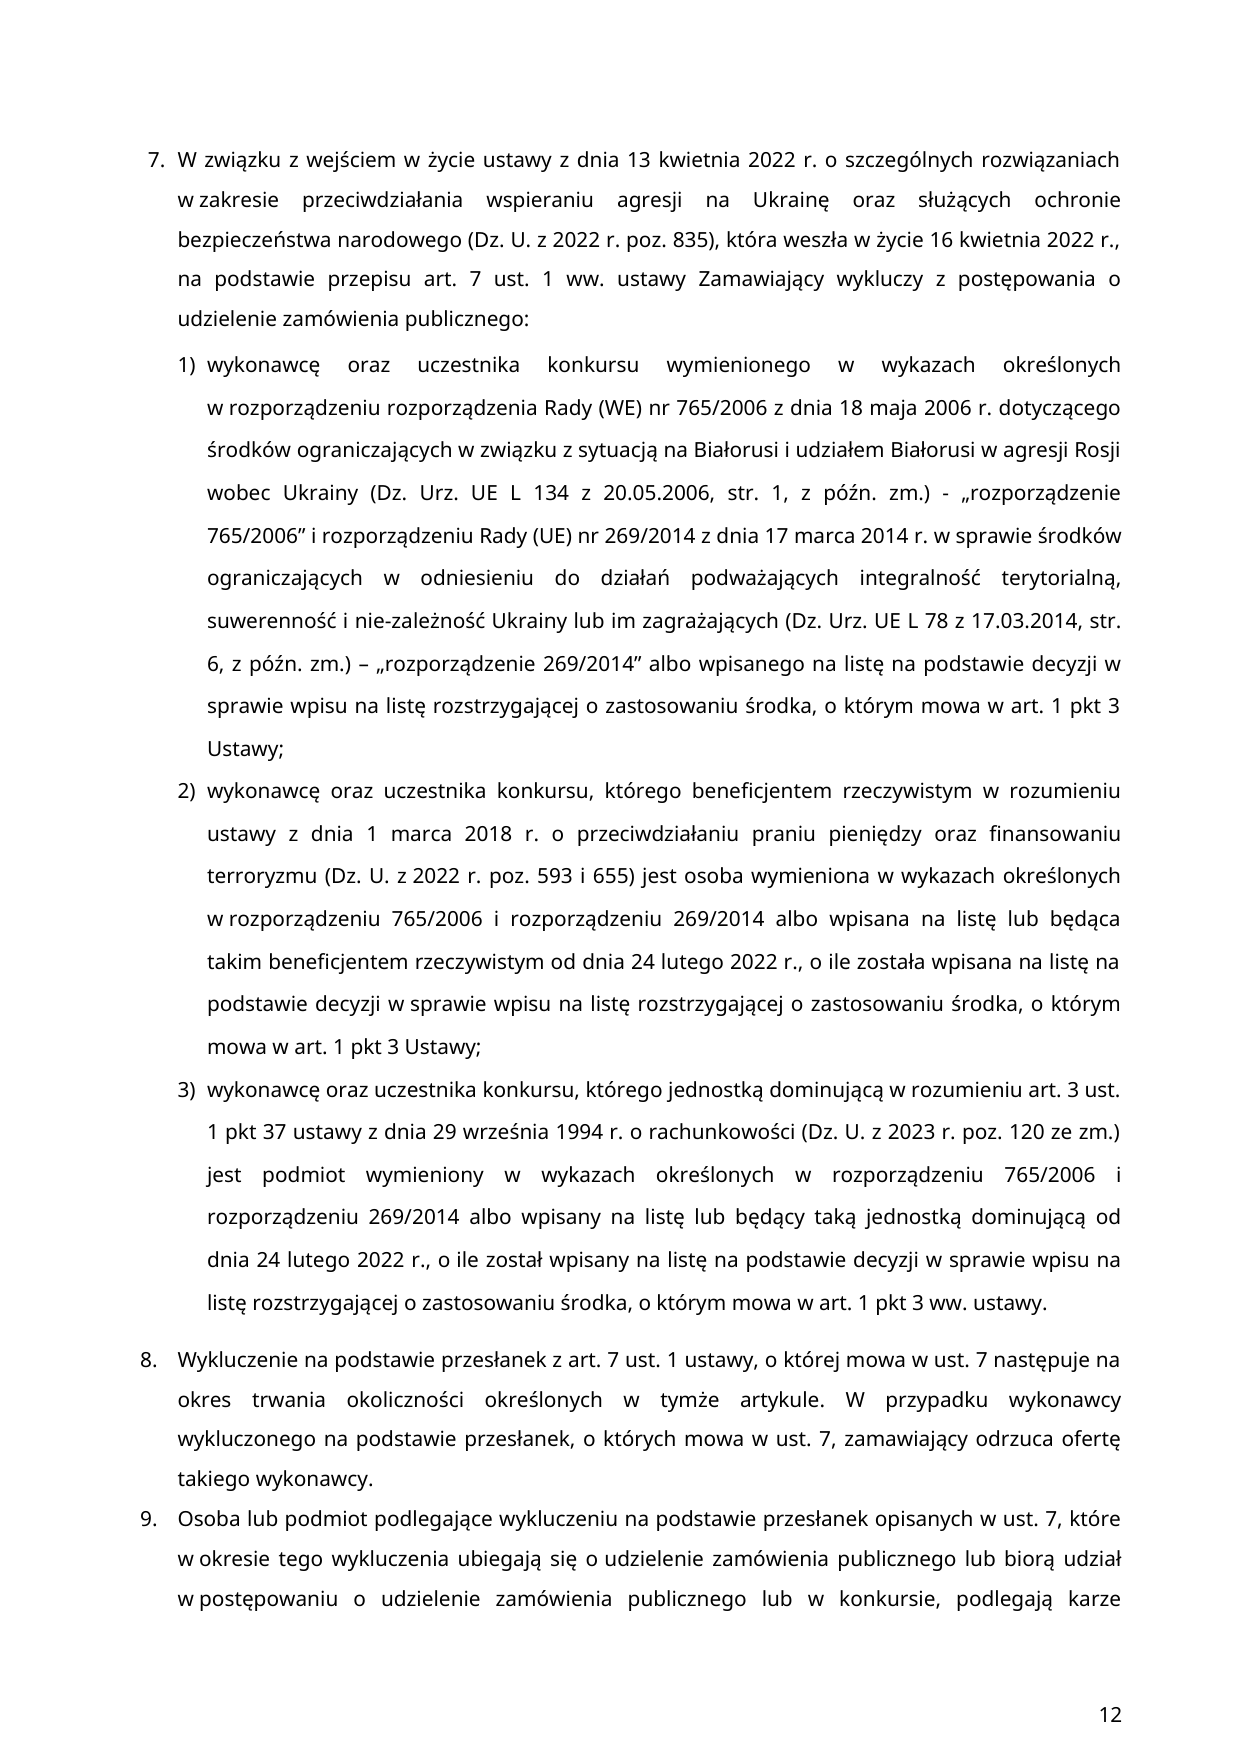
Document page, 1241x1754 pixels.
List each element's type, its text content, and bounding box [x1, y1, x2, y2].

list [140, 1504, 1122, 1612]
list W związku z wejściem w życie ustawy z dnia 13 kwietnia 2022 r. o szczególnych rozwiązaniach w zakresie przeciwdziałania wspieraniu agresji na Ukrainę oraz służących ochronie bezpieczeństwa narodowego (Dz. U. z 2022 r. poz. 835), która weszła w życie 16 kwietnia 2022 r., na podstawie przepisu art. 7 ust. 1 ww. ustawy Zamawiający wykluczy z postępowania o udzielenie zamówienia publicznego: [148, 145, 1122, 333]
subtitle wykonawcę oraz uczestnika konkursu wymienionego w wykazach określonych w rozporządzeniu rozporządzenia Rady (WE) nr 765/2006 z dnia 18 maja 2006 r. dotyczącego środków ograniczających w związku z sytuacją na Białorusi i udziałem Białorusi w agresji Rosji wobec Ukrainy (Dz. Urz. UE L 134 z 20.05.2006, str. 1, z późn. zm.) - „rozporządzenie 765/2006” i rozporządzeniu Rady (UE) nr 269/2014 z dnia 17 marca 2014 r. w sprawie środków ograniczających w odniesieniu do działań podważających integralność terytorialną, suwerenność i nie-zależność Ukrainy lub im zagrażających (Dz. Urz. UE L 78 z 17.03.2014, str. 6, z późn. zm.) – „rozporządzenie 269/2014” albo wpisanego na listę na podstawie decyzji w sprawie wpisu na listę rozstrzygającej o zastosowaniu środka, o którym mowa w art. 1 pkt 3 Ustawy; [177, 350, 1122, 762]
list Wykluczenie na podstawie przesłanek z art. 7 ust. 1 ustawy, o której mowa w ust. 7 następuje na okres trwania okoliczności określonych w tymże artykule. W przypadku wykonawcy wykluczonego na podstawie przesłanek, o których mowa w ust. 7, zamawiający odrzuca ofertę takiego wykonawcy. [140, 1345, 1122, 1493]
subtitle wykonawcę oraz uczestnika konkursu, którego jednostką dominującą w rozumieniu art. 3 ust. 1 pkt 37 ustawy z dnia 29 września 1994 r. o rachunkowości (Dz. U. z 2023 r. poz. 120 ze zm.) jest podmiot wymieniony w wykazach określonych w rozporządzeniu 765/2006 i rozporządzeniu 269/2014 albo wpisany na listę lub będący taką jednostką dominującą od dnia 24 lutego 2022 r., o ile został wpisany na listę na podstawie decyzji w sprawie wpisu na listę rozstrzygającej o zastosowaniu środka, o którym mowa w art. 1 pkt 3 ww. ustawy. [177, 1075, 1122, 1316]
subtitle wykonawcę oraz uczestnika konkursu, którego beneficjentem rzeczywistym w rozumieniu ustawy z dnia 1 marca 2018 r. o przeciwdziałaniu praniu pieniędzy oraz finansowaniu terroryzmu (Dz. U. z 2022 r. poz. 593 i 655) jest osoba wymieniona w wykazach określonych w rozporządzeniu 765/2006 i rozporządzeniu 269/2014 albo wpisana na listę lub będąca takim beneficjentem rzeczywistym od dnia 24 lutego 2022 r., o ile została wpisana na listę na podstawie decyzji w sprawie wpisu na listę rozstrzygającej o zastosowaniu środka, o którym mowa w art. 1 pkt 3 Ustawy; [177, 776, 1122, 1061]
